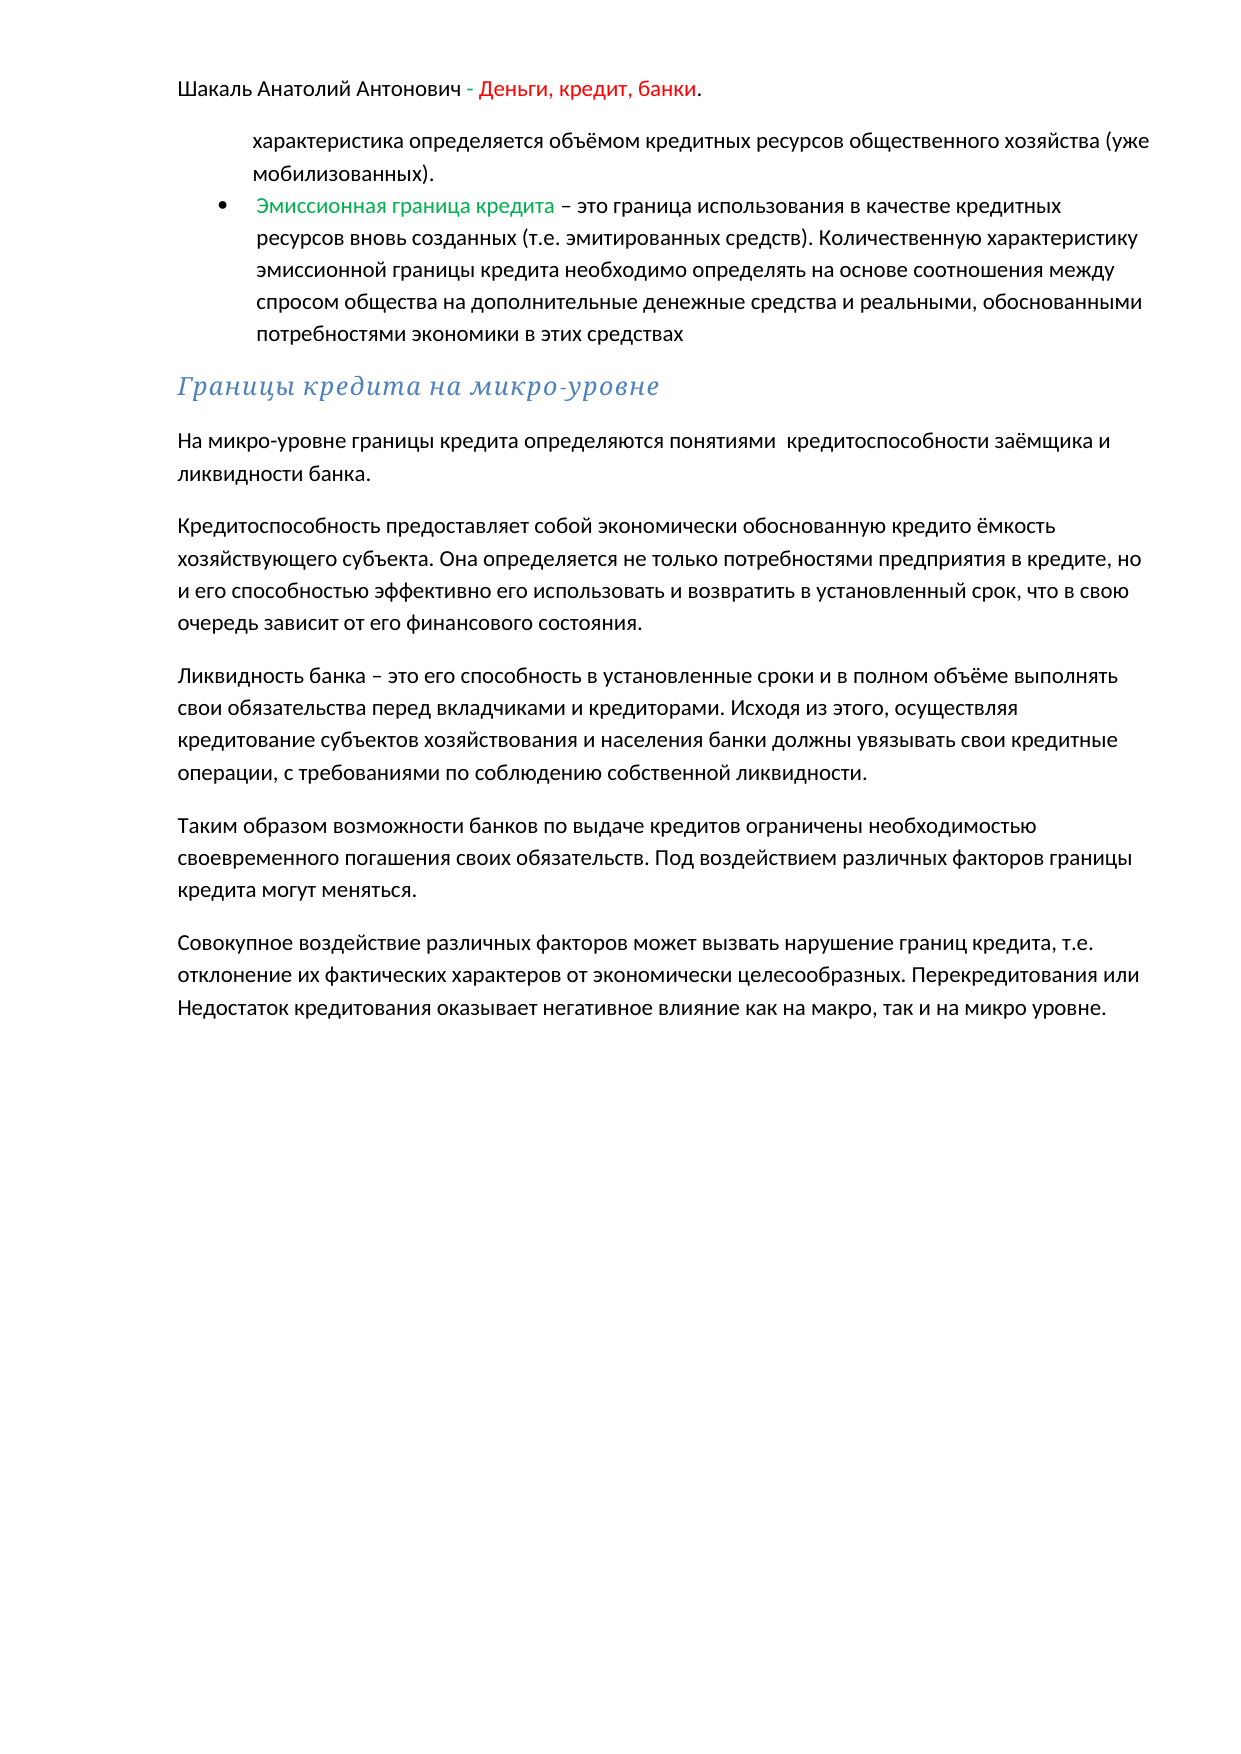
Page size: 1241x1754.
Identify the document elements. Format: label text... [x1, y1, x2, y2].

text Таким образом возможности банков по выдаче кредитов ограничены необходимостью своевременного погашения своих обязательств. Под воздействием различных факторов границы кредита могут меняться. [177, 811, 1152, 903]
text Совокупное воздействие различных факторов может вызвать нарушение границ кредита, т.е. отклонение их фактических характеров от экономически целесообразных. Перекредитования или Недостаток кредитования оказывает негативное влияние как на макро, так и на микро уровне. [177, 928, 1152, 1021]
subtitle Границы кредита на микро-уровне [177, 373, 1152, 401]
list Эмиссионная граница кредита – это граница использования в качестве кредитных ресурсов вновь созданных (т.е. эмитированных средств). Количественную характеристику эмиссионной границы кредита необходимо определять на основе соотношения между спросом общества на дополнительные денежные средства и реальными, обоснованными потребностями экономики в этих средствах [219, 191, 1152, 348]
text Кредитоспособность предоставляет собой экономически обоснованную кредито ёмкость хозяйствующего субъекта. Она определяется не только потребностями предприятия в кредите, но и его способностью эффективно его использовать и возвратить в установленный срок, что в свою очередь зависит от его финансового состояния. [177, 512, 1152, 636]
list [215, 126, 1152, 187]
text На микро-уровне границы кредита определяются понятиями кредитоспособности заёмщика и ликвидности банка. [177, 426, 1152, 487]
text Ликвидность банка – это его способность в установленные сроки и в полном объёме выполнять свои обязательства перед вкладчиками и кредиторами. Исходя из этого, осуществляя кредитование субъектов хозяйствования и населения банки должны увязывать свои кредитные операции, с требованиями по соблюдению собственной ликвидности. [177, 661, 1152, 786]
